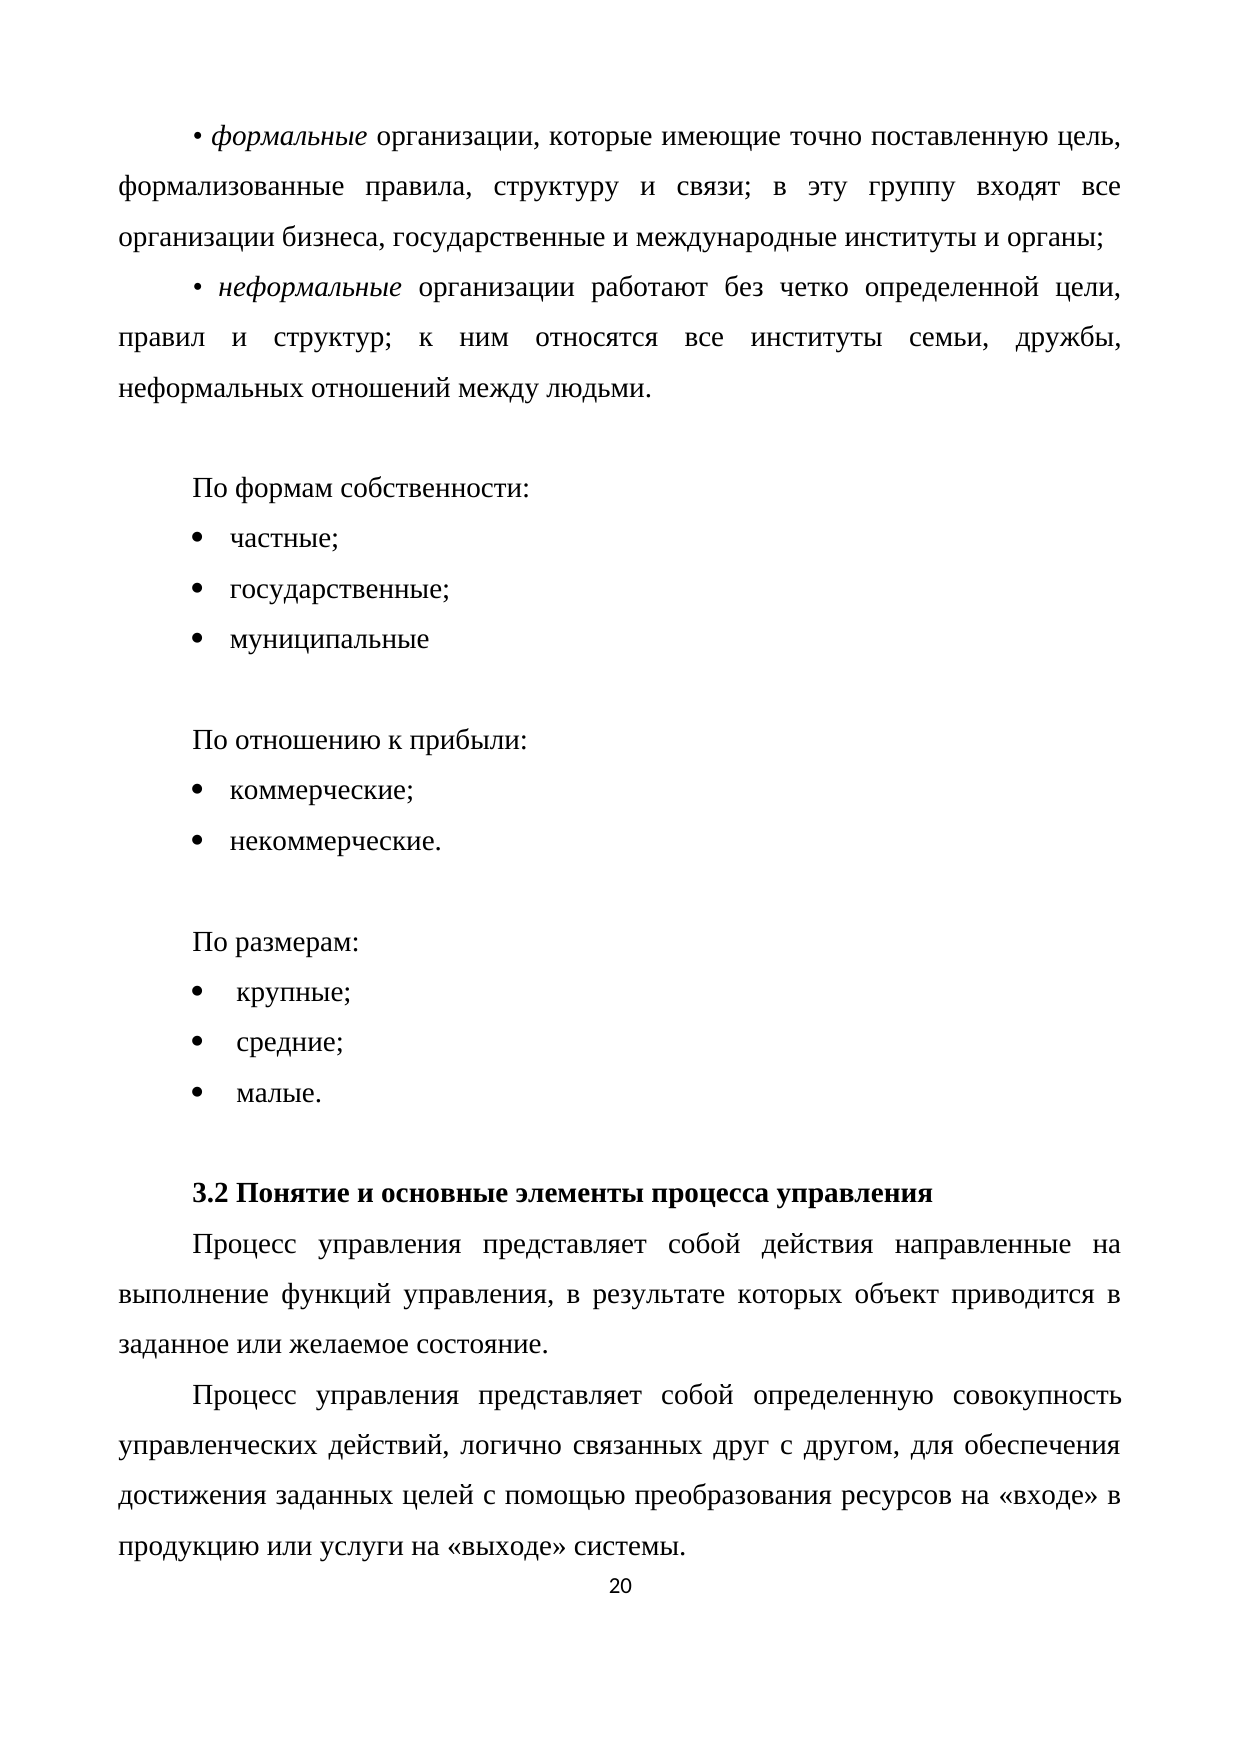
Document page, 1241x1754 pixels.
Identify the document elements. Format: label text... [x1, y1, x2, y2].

text По отношению к прибыли: [118, 722, 1122, 756]
list частные; [192, 521, 1122, 554]
text • неформальные организации работают без четко определенной цели, правил и структур; к ним относятся все институты семьи, дружбы, неформальных отношений между людьми. [118, 269, 1122, 403]
list средние; [192, 1024, 1122, 1058]
text Процесс управления представляет собой определенную совокупность управленческих действий, логично связанных друг с другом, для обеспечения достижения заданных целей с помощью преобразования ресурсов на «входе» в продукцию или услуги на «выходе» системы. [118, 1377, 1122, 1561]
list крупные; [192, 974, 1122, 1008]
list государственные; [192, 571, 1122, 605]
list некоммерческие. [192, 823, 1122, 857]
list малые. [192, 1075, 1122, 1108]
text • формальные организации, которые имеющие точно поставленную цель, формализованные правила, структуру и связи; в эту группу входят все организации бизнеса, государственные и международные институты и органы; [118, 118, 1122, 252]
text Процесс управления представляет собой действия направленные на выполнение функций управления, в результате которых объект приводится в заданное или желаемое состояние. [118, 1226, 1122, 1360]
text 3.2 Понятие и основные элементы процесса управления [118, 1176, 1122, 1209]
list коммерческие; [192, 772, 1122, 806]
text По размерам: [118, 924, 1122, 957]
text По формам собственности: [118, 470, 1122, 504]
list муниципальные [192, 621, 1122, 655]
